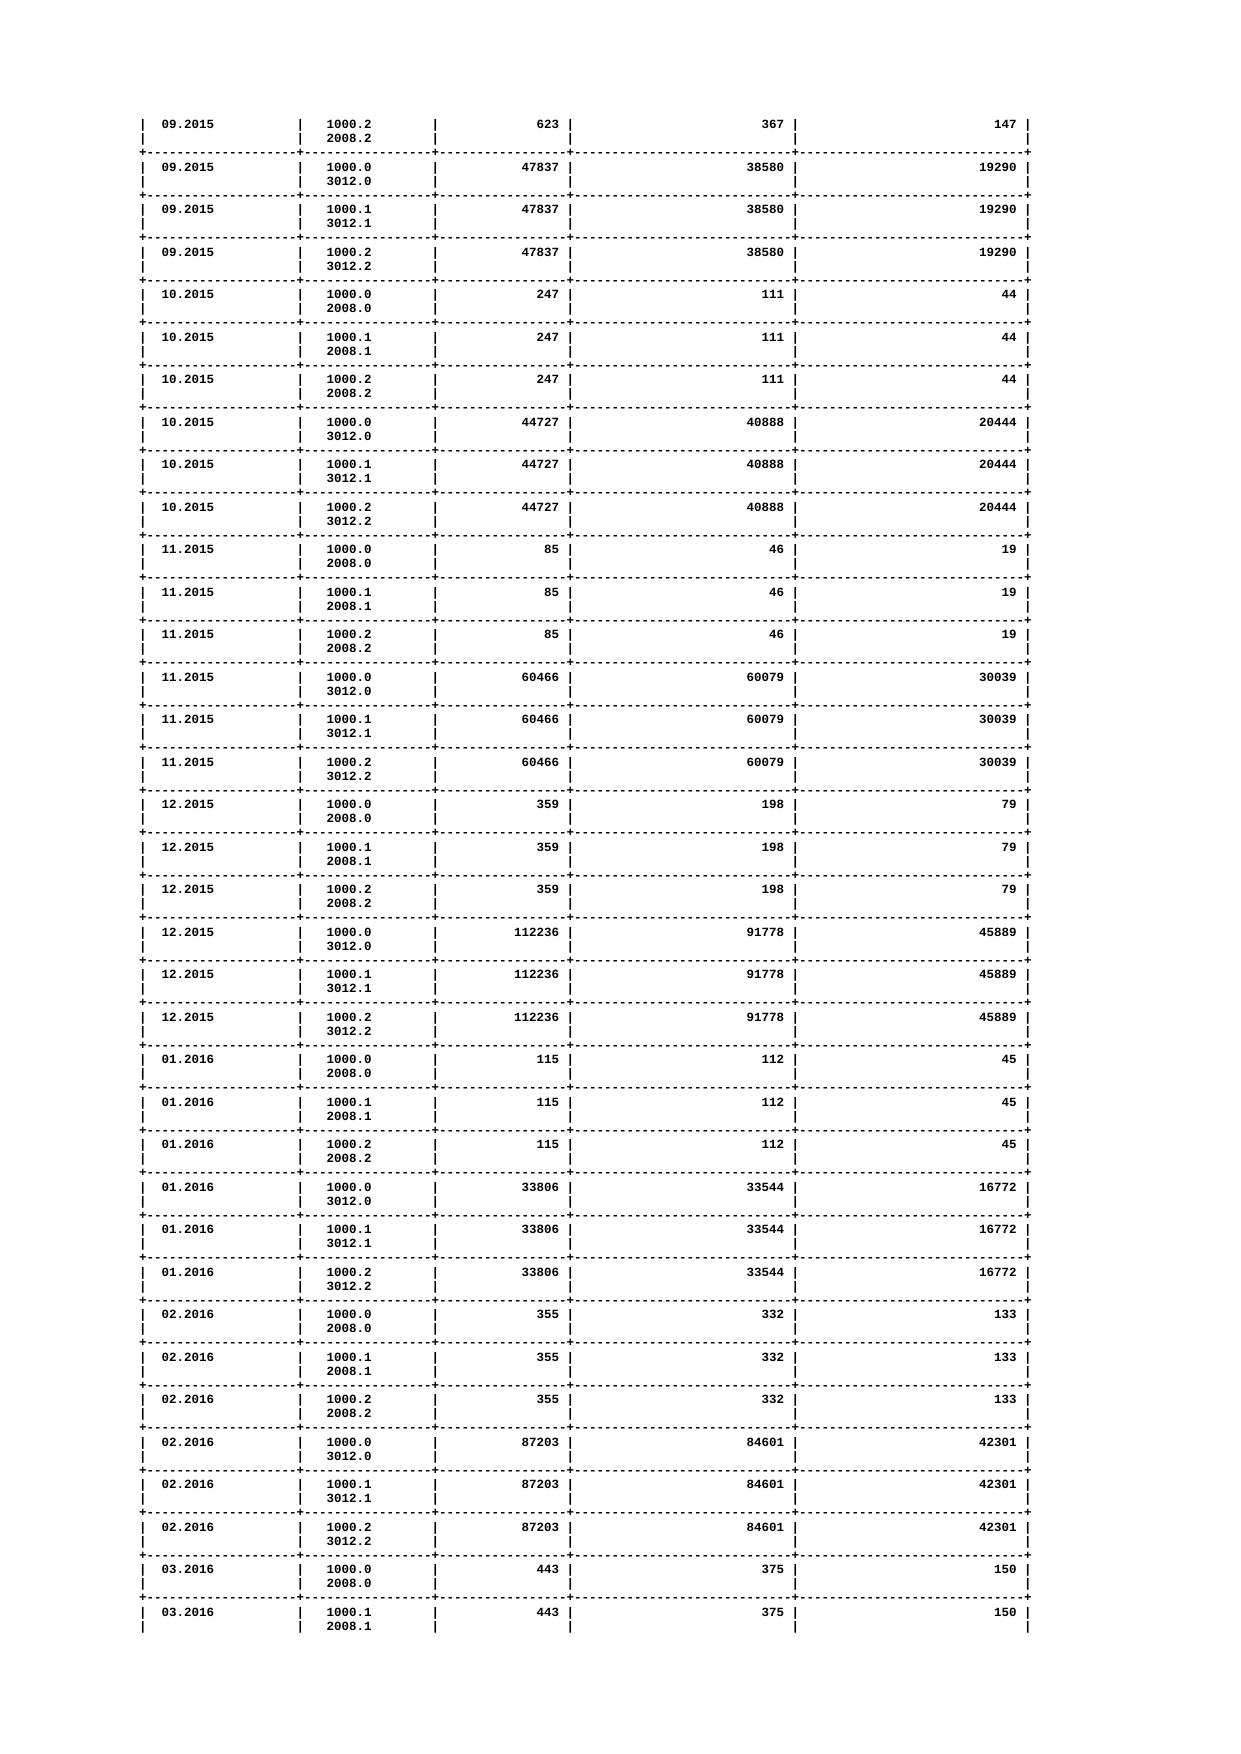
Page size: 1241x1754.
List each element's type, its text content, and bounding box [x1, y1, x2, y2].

text +--------------------+-----------------+-----------------+-----------------------------+------------------------------+ [139, 1039, 1101, 1053]
text | | 3012.2 | | | | [139, 515, 1101, 529]
text | | 2008.1 | | | | [139, 345, 1101, 359]
text | | 3012.0 | | | | [139, 1450, 1101, 1464]
text +--------------------+-----------------+-----------------+-----------------------------+------------------------------+ [139, 401, 1101, 416]
text | | 2008.0 | | | | [139, 1577, 1101, 1591]
text | | 3012.0 | | | | [139, 685, 1101, 699]
text +--------------------+-----------------+-----------------+-----------------------------+------------------------------+ [139, 1421, 1101, 1436]
text | 01.2016 | 1000.0 | 115 | 112 | 45 | [139, 1053, 1101, 1067]
text +--------------------+-----------------+-----------------+-----------------------------+------------------------------+ [139, 1336, 1101, 1351]
text | 12.2015 | 1000.1 | 112236 | 91778 | 45889 | [139, 968, 1101, 982]
text | | 2008.0 | | | | [139, 302, 1101, 316]
text | 09.2015 | 1000.0 | 47837 | 38580 | 19290 | [139, 161, 1101, 175]
text +--------------------+-----------------+-----------------+-----------------------------+------------------------------+ [139, 359, 1101, 373]
text | | 3012.1 | | | | [139, 727, 1101, 741]
text | 11.2015 | 1000.1 | 60466 | 60079 | 30039 | [139, 713, 1101, 727]
text | 10.2015 | 1000.2 | 44727 | 40888 | 20444 | [139, 501, 1101, 515]
text | 02.2016 | 1000.2 | 87203 | 84601 | 42301 | [139, 1521, 1101, 1535]
text +--------------------+-----------------+-----------------+-----------------------------+------------------------------+ [139, 656, 1101, 671]
text +--------------------+-----------------+-----------------+-----------------------------+------------------------------+ [139, 1464, 1101, 1478]
text | | 3012.1 | | | | [139, 1492, 1101, 1506]
text | | 2008.2 | | | | [139, 642, 1101, 656]
text | | 2008.1 | | | | [139, 1110, 1101, 1124]
text +--------------------+-----------------+-----------------+-----------------------------+------------------------------+ [139, 486, 1101, 501]
text +--------------------+-----------------+-----------------+-----------------------------+------------------------------+ [139, 444, 1101, 458]
text | | 3012.1 | | | | [139, 1237, 1101, 1251]
text | 11.2015 | 1000.1 | 85 | 46 | 19 | [139, 586, 1101, 600]
text +--------------------+-----------------+-----------------+-----------------------------+------------------------------+ [139, 1251, 1101, 1266]
text | 12.2015 | 1000.0 | 112236 | 91778 | 45889 | [139, 926, 1101, 940]
text | | 3012.2 | | | | [139, 260, 1101, 274]
text +--------------------+-----------------+-----------------+-----------------------------+------------------------------+ [139, 316, 1101, 331]
text +--------------------+-----------------+-----------------+-----------------------------+------------------------------+ [139, 1209, 1101, 1223]
text +--------------------+-----------------+-----------------+-----------------------------+------------------------------+ [139, 189, 1101, 203]
text | | 2008.1 | | | | [139, 1365, 1101, 1379]
text +--------------------+-----------------+-----------------+-----------------------------+------------------------------+ [139, 274, 1101, 288]
text | 01.2016 | 1000.1 | 33806 | 33544 | 16772 | [139, 1223, 1101, 1237]
text +--------------------+-----------------+-----------------+-----------------------------+------------------------------+ [139, 699, 1101, 713]
text | | 3012.0 | | | | [139, 940, 1101, 954]
text +--------------------+-----------------+-----------------+-----------------------------+------------------------------+ [139, 1124, 1101, 1138]
text | | 3012.2 | | | | [139, 770, 1101, 784]
text | 02.2016 | 1000.0 | 87203 | 84601 | 42301 | [139, 1436, 1101, 1450]
text | 11.2015 | 1000.2 | 85 | 46 | 19 | [139, 628, 1101, 642]
text +--------------------+-----------------+-----------------+-----------------------------+------------------------------+ [139, 911, 1101, 926]
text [139, 1591, 1101, 1606]
text | 01.2016 | 1000.1 | 115 | 112 | 45 | [139, 1096, 1101, 1110]
text +--------------------+-----------------+-----------------+-----------------------------+------------------------------+ [139, 1379, 1101, 1393]
text +--------------------+-----------------+-----------------+-----------------------------+------------------------------+ [139, 571, 1101, 586]
text +--------------------+-----------------+-----------------+-----------------------------+------------------------------+ [139, 529, 1101, 543]
text +--------------------+-----------------+-----------------+-----------------------------+------------------------------+ [139, 1294, 1101, 1308]
text +--------------------+-----------------+-----------------+-----------------------------+------------------------------+ [139, 996, 1101, 1011]
text | 12.2015 | 1000.2 | 112236 | 91778 | 45889 | [139, 1011, 1101, 1025]
text | 09.2015 | 1000.1 | 47837 | 38580 | 19290 | [139, 203, 1101, 217]
text +--------------------+-----------------+-----------------+-----------------------------+------------------------------+ [139, 784, 1101, 798]
text | | 2008.1 | | | | [139, 855, 1101, 869]
text | | 2008.1 | | | | [139, 1620, 1101, 1634]
text +--------------------+-----------------+-----------------+-----------------------------+------------------------------+ [139, 614, 1101, 628]
text +--------------------+-----------------+-----------------+-----------------------------+------------------------------+ [139, 1549, 1101, 1563]
text | | 3012.1 | | | | [139, 472, 1101, 486]
text | | 3012.0 | | | | [139, 1195, 1101, 1209]
text | 02.2016 | 1000.1 | 87203 | 84601 | 42301 | [139, 1478, 1101, 1492]
text | 02.2016 | 1000.0 | 355 | 332 | 133 | [139, 1308, 1101, 1322]
text | 01.2016 | 1000.2 | 33806 | 33544 | 16772 | [139, 1266, 1101, 1280]
text +--------------------+-----------------+-----------------+-----------------------------+------------------------------+ [139, 1081, 1101, 1096]
text | | 2008.0 | | | | [139, 557, 1101, 571]
text | | 2008.2 | | | | [139, 387, 1101, 401]
text +--------------------+-----------------+-----------------+-----------------------------+------------------------------+ [139, 826, 1101, 841]
text | 02.2016 | 1000.1 | 355 | 332 | 133 | [139, 1351, 1101, 1365]
text | 09.2015 | 1000.2 | 623 | 367 | 147 | [139, 118, 1101, 132]
text | 10.2015 | 1000.2 | 247 | 111 | 44 | [139, 373, 1101, 387]
text | | 2008.2 | | | | [139, 132, 1101, 146]
text | | 3012.2 | | | | [139, 1280, 1101, 1294]
text | 01.2016 | 1000.0 | 33806 | 33544 | 16772 | [139, 1181, 1101, 1195]
text +--------------------+-----------------+-----------------+-----------------------------+------------------------------+ [139, 741, 1101, 756]
text | 02.2016 | 1000.2 | 355 | 332 | 133 | [139, 1393, 1101, 1407]
text | | 3012.1 | | | | [139, 982, 1101, 996]
text +--------------------+-----------------+-----------------+-----------------------------+------------------------------+ [139, 869, 1101, 883]
text | 12.2015 | 1000.1 | 359 | 198 | 79 | [139, 841, 1101, 855]
text +--------------------+-----------------+-----------------+-----------------------------+------------------------------+ [139, 1506, 1101, 1521]
text | | 3012.2 | | | | [139, 1535, 1101, 1549]
text +--------------------+-----------------+-----------------+-----------------------------+------------------------------+ [139, 231, 1101, 246]
text | 10.2015 | 1000.0 | 247 | 111 | 44 | [139, 288, 1101, 302]
text | | 2008.1 | | | | [139, 600, 1101, 614]
text | 10.2015 | 1000.0 | 44727 | 40888 | 20444 | [139, 416, 1101, 430]
text | | 3012.2 | | | | [139, 1025, 1101, 1039]
text | 12.2015 | 1000.0 | 359 | 198 | 79 | [139, 798, 1101, 812]
text | | 2008.0 | | | | [139, 1067, 1101, 1081]
text | 11.2015 | 1000.2 | 60466 | 60079 | 30039 | [139, 756, 1101, 770]
text | 01.2016 | 1000.2 | 115 | 112 | 45 | [139, 1138, 1101, 1152]
text | | 2008.2 | | | | [139, 1152, 1101, 1166]
text | 03.2016 | 1000.1 | 443 | 375 | 150 | [139, 1606, 1101, 1620]
text | 10.2015 | 1000.1 | 247 | 111 | 44 | [139, 331, 1101, 345]
text +--------------------+-----------------+-----------------+-----------------------------+------------------------------+ [139, 954, 1101, 968]
text | 12.2015 | 1000.2 | 359 | 198 | 79 | [139, 883, 1101, 897]
text | | 3012.0 | | | | [139, 430, 1101, 444]
text | 09.2015 | 1000.2 | 47837 | 38580 | 19290 | [139, 246, 1101, 260]
text | | 3012.0 | | | | [139, 175, 1101, 189]
text | | 3012.1 | | | | [139, 217, 1101, 231]
text +--------------------+-----------------+-----------------+-----------------------------+------------------------------+ [139, 1166, 1101, 1181]
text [139, 146, 1101, 161]
text | 11.2015 | 1000.0 | 60466 | 60079 | 30039 | [139, 671, 1101, 685]
text | | 2008.2 | | | | [139, 1407, 1101, 1421]
text | 10.2015 | 1000.1 | 44727 | 40888 | 20444 | [139, 458, 1101, 472]
text | 11.2015 | 1000.0 | 85 | 46 | 19 | [139, 543, 1101, 557]
text | | 2008.2 | | | | [139, 897, 1101, 911]
text | 03.2016 | 1000.0 | 443 | 375 | 150 | [139, 1563, 1101, 1577]
text | | 2008.0 | | | | [139, 1322, 1101, 1336]
text | | 2008.0 | | | | [139, 812, 1101, 826]
